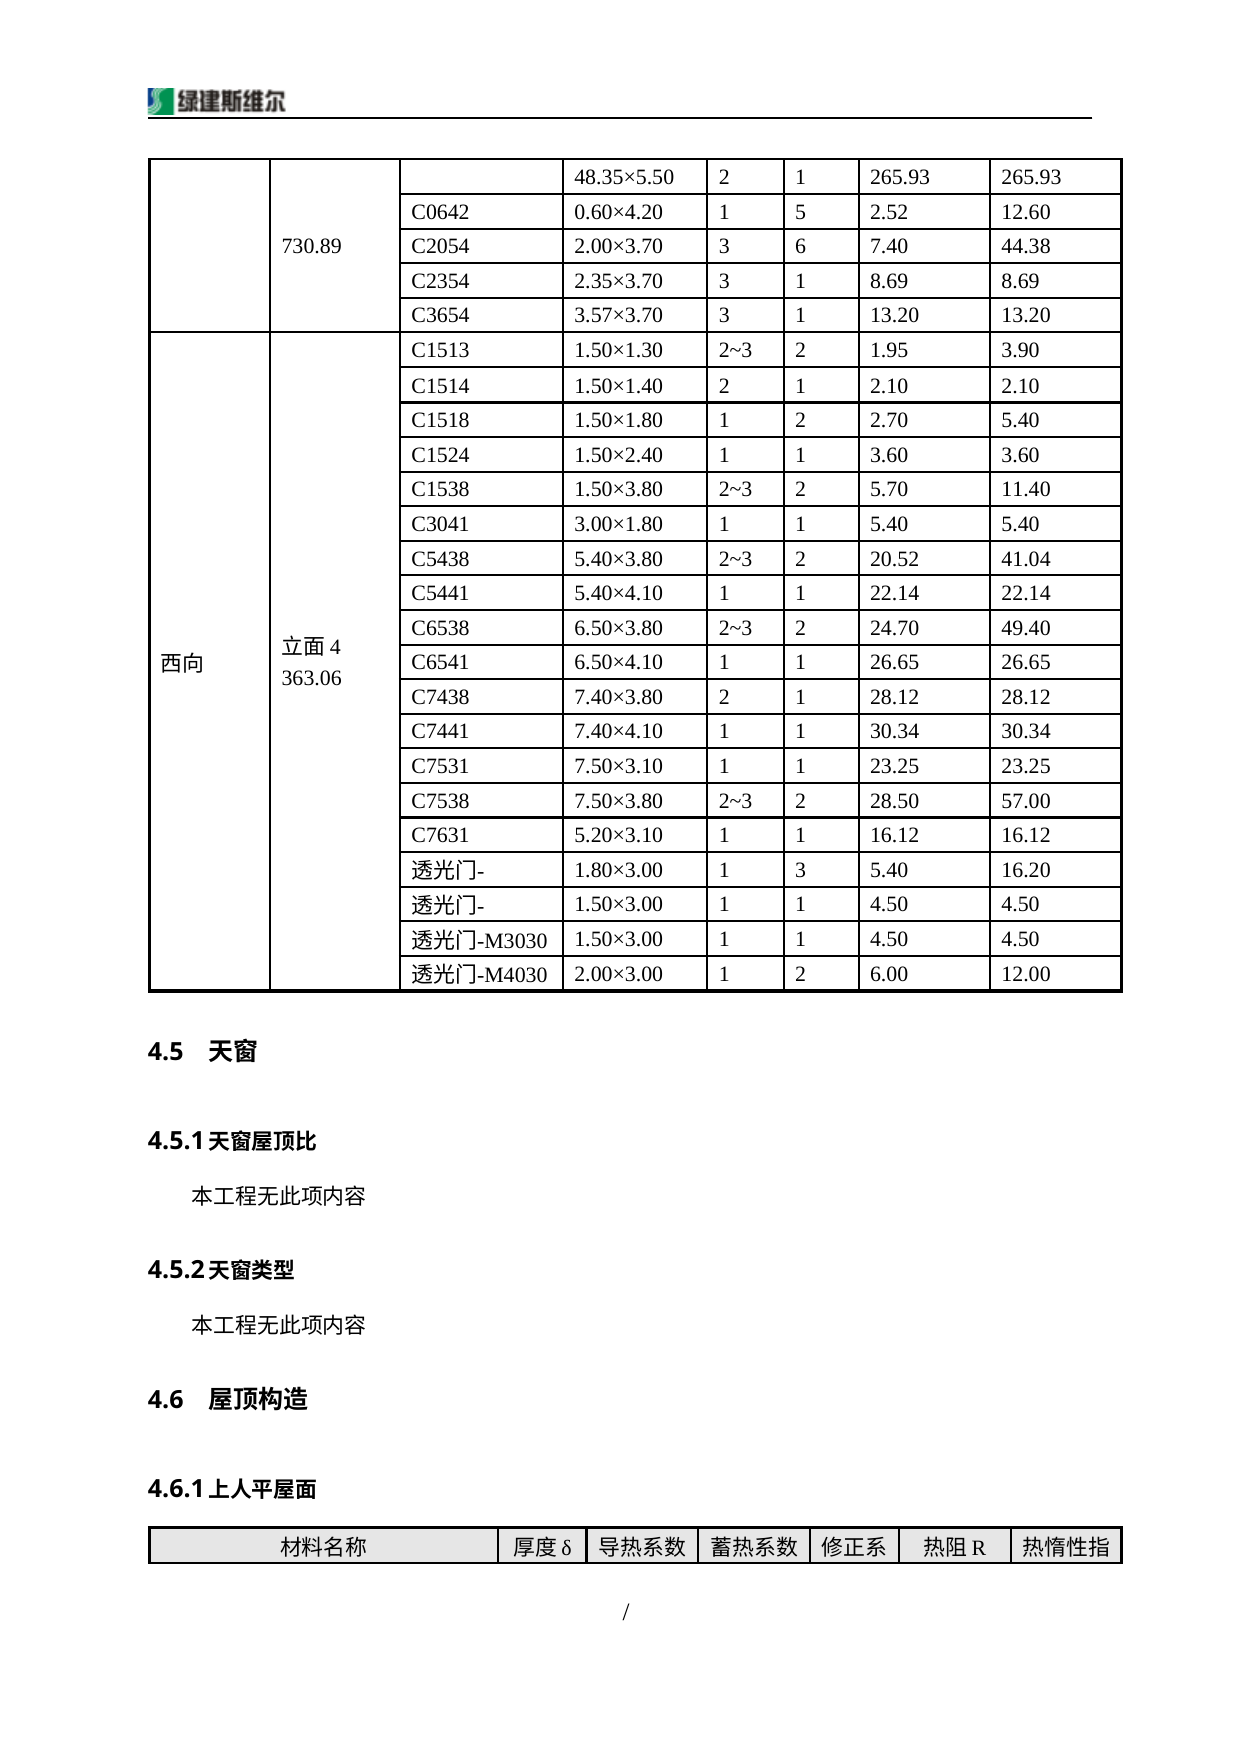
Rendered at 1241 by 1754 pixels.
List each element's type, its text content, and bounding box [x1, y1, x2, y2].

table_cell [401, 160, 562, 193]
table_cell 1 [785, 160, 858, 193]
table_cell 西向 [151, 333, 269, 989]
table_cell C7538 [401, 784, 562, 816]
table_cell 2 [785, 957, 858, 989]
table_cell 1 [785, 368, 858, 401]
table_cell 30.34 [991, 715, 1120, 747]
table_cell 1 [785, 922, 858, 955]
table_cell C0642 [401, 195, 562, 227]
table_cell 12.00 [991, 957, 1120, 989]
table_cell 265.93 [860, 160, 989, 193]
table_cell 22.14 [991, 576, 1120, 609]
table_cell 2 [708, 680, 783, 713]
table_cell C1518 [401, 404, 562, 436]
table_cell 44.38 [991, 230, 1120, 262]
table_cell 3.00×1.80 [564, 507, 706, 540]
table_cell 7.50×3.10 [564, 749, 706, 782]
table_cell 7.50×3.80 [564, 784, 706, 816]
table_cell 2 [785, 784, 858, 816]
table_cell 2 [785, 473, 858, 505]
table_cell 23.25 [860, 749, 989, 782]
table_cell 4.50 [991, 922, 1120, 955]
table_cell 6 [785, 230, 858, 262]
table_cell 22.14 [860, 576, 989, 609]
table_cell 5.20×3.10 [564, 819, 706, 851]
table_cell 6.50×3.80 [564, 611, 706, 643]
table_cell 1 [785, 680, 858, 713]
table_cell 6.00 [860, 957, 989, 989]
table_cell 1 [708, 438, 783, 471]
table_cell 4.50 [860, 888, 989, 920]
table_cell 3 [708, 299, 783, 331]
table_cell 透光门-M3030 [401, 922, 562, 955]
text 本工程无此项内容 [148, 1307, 1092, 1340]
table_cell 1 [708, 888, 783, 920]
table_cell C5438 [401, 542, 562, 574]
table_cell 立面3 730.89 [271, 160, 399, 331]
table_cell 26.65 [991, 646, 1120, 678]
table_cell 28.12 [860, 680, 989, 713]
table_cell C1524 [401, 438, 562, 471]
table_header 厚度δ [499, 1529, 585, 1562]
table_cell 1 [708, 646, 783, 678]
table_cell 16.20 [991, 853, 1120, 886]
table_cell C6541 [401, 646, 562, 678]
table_cell C3041 [401, 507, 562, 540]
table_cell 1 [708, 715, 783, 747]
table_cell C7631 [401, 819, 562, 851]
table_cell 1 [708, 507, 783, 540]
table_cell 8.69 [991, 264, 1120, 297]
table_cell 1 [708, 404, 783, 436]
table_cell 49.40 [991, 611, 1120, 643]
table_cell 1 [785, 299, 858, 331]
table_cell C5441 [401, 576, 562, 609]
table_cell 1 [785, 646, 858, 678]
table_cell 2 [708, 160, 783, 193]
table_cell 1 [708, 957, 783, 989]
table_cell 26.65 [860, 646, 989, 678]
table_cell 2.52 [860, 195, 989, 227]
table_cell 1.50×2.40 [564, 438, 706, 471]
table_cell 2~3 [708, 784, 783, 816]
table_cell 13.20 [860, 299, 989, 331]
text 本工程无此项内容 [148, 1179, 1092, 1211]
table_cell 1 [785, 264, 858, 297]
table_header 修正系数 [811, 1529, 898, 1562]
table_cell 2~3 [708, 611, 783, 643]
table_cell 11.40 [991, 473, 1120, 505]
table_cell C1513 [401, 333, 562, 366]
table_cell 3 [708, 230, 783, 262]
table_cell 1.50×1.40 [564, 368, 706, 401]
table_cell 透光门- [401, 888, 562, 920]
table_cell 7.40×3.80 [564, 680, 706, 713]
table_cell 1 [785, 888, 858, 920]
table_cell 1 [708, 922, 783, 955]
table_cell 5.40×3.80 [564, 542, 706, 574]
table_cell 1 [785, 438, 858, 471]
table_cell 30.34 [860, 715, 989, 747]
table_cell 8.69 [860, 264, 989, 297]
table_cell 48.35×5.50 [564, 160, 706, 193]
table_cell 立面4 363.06 [271, 333, 399, 989]
table_cell 16.12 [860, 819, 989, 851]
table_cell 1.50×3.00 [564, 888, 706, 920]
table_cell 1 [785, 576, 858, 609]
table_cell C7531 [401, 749, 562, 782]
table_cell 5.40 [991, 404, 1120, 436]
table_header 导热系数λ [588, 1529, 697, 1562]
table_cell 28.12 [991, 680, 1120, 713]
picture [147, 88, 289, 115]
table_cell 5.40×4.10 [564, 576, 706, 609]
table_cell C6538 [401, 611, 562, 643]
table_cell 1.80×3.00 [564, 853, 706, 886]
table_cell 2.10 [860, 368, 989, 401]
table_cell 5.40 [860, 853, 989, 886]
table_cell 2.70 [860, 404, 989, 436]
table_cell 5 [785, 195, 858, 227]
table_cell 3.90 [991, 333, 1120, 366]
table_cell 20.52 [860, 542, 989, 574]
table_cell 1.95 [860, 333, 989, 366]
table_cell 1.50×3.00 [564, 922, 706, 955]
table_header 蓄热系数S [699, 1529, 809, 1562]
table_header 热阻R [900, 1529, 1010, 1562]
table_cell 1 [785, 715, 858, 747]
table_cell 1.50×3.80 [564, 473, 706, 505]
table_cell C3654 [401, 299, 562, 331]
table_cell 2.00×3.00 [564, 957, 706, 989]
table_cell 2.10 [991, 368, 1120, 401]
subtitle 天窗类型 [148, 1236, 1092, 1301]
table_cell 2.00×3.70 [564, 230, 706, 262]
table_cell 41.04 [991, 542, 1120, 574]
table_cell 2~3 [708, 473, 783, 505]
table_cell 2 [708, 368, 783, 401]
table_cell 3.57×3.70 [564, 299, 706, 331]
table_cell 透光门-M4030 [401, 957, 562, 989]
table_cell 1 [708, 853, 783, 886]
table_cell 1 [785, 819, 858, 851]
table_cell 57.00 [991, 784, 1120, 816]
table_cell 东向 [151, 160, 269, 331]
table_cell C7438 [401, 680, 562, 713]
table_cell 7.40 [860, 230, 989, 262]
table_cell 16.12 [991, 819, 1120, 851]
subtitle 天窗 [148, 1017, 1092, 1082]
table_cell 1 [785, 507, 858, 540]
table_cell 2~3 [708, 333, 783, 366]
table_cell C1514 [401, 368, 562, 401]
table_cell 5.70 [860, 473, 989, 505]
table_cell 2~3 [708, 542, 783, 574]
table_cell 4.50 [991, 888, 1120, 920]
table_cell 24.70 [860, 611, 989, 643]
table_header 材料名称 （由上到下） [151, 1529, 497, 1562]
table_cell 2.35×3.70 [564, 264, 706, 297]
table_cell 5.40 [991, 507, 1120, 540]
table_cell 4.50 [860, 922, 989, 955]
table_cell 1 [708, 749, 783, 782]
table_cell 2 [785, 542, 858, 574]
table_cell 3 [708, 264, 783, 297]
table_cell 1 [785, 749, 858, 782]
table_cell 1 [708, 819, 783, 851]
table_cell 3.60 [860, 438, 989, 471]
table_cell 1.50×1.30 [564, 333, 706, 366]
table_cell 0.60×4.20 [564, 195, 706, 227]
table_cell 1.50×1.80 [564, 404, 706, 436]
table_cell 7.40×4.10 [564, 715, 706, 747]
table_cell 5.40 [860, 507, 989, 540]
table_cell 265.93 [991, 160, 1120, 193]
subtitle 上人平屋面 [148, 1455, 1092, 1520]
table_cell 3.60 [991, 438, 1120, 471]
table_cell 透光门- [401, 853, 562, 886]
table_cell 2 [785, 404, 858, 436]
table_cell C2354 [401, 264, 562, 297]
table_cell 2 [785, 611, 858, 643]
table_cell 13.20 [991, 299, 1120, 331]
subtitle 屋顶构造 [148, 1365, 1092, 1430]
table_cell 2 [785, 333, 858, 366]
table_cell 28.50 [860, 784, 989, 816]
table_cell 1 [708, 576, 783, 609]
table_cell 1 [708, 195, 783, 227]
table_header 热惰性指标 [1012, 1529, 1120, 1562]
table_cell C1538 [401, 473, 562, 505]
subtitle 天窗屋顶比 [148, 1107, 1092, 1172]
table_cell 12.60 [991, 195, 1120, 227]
table_cell 23.25 [991, 749, 1120, 782]
table_cell 6.50×4.10 [564, 646, 706, 678]
table_cell C2054 [401, 230, 562, 262]
table_cell 3 [785, 853, 858, 886]
table_cell C7441 [401, 715, 562, 747]
